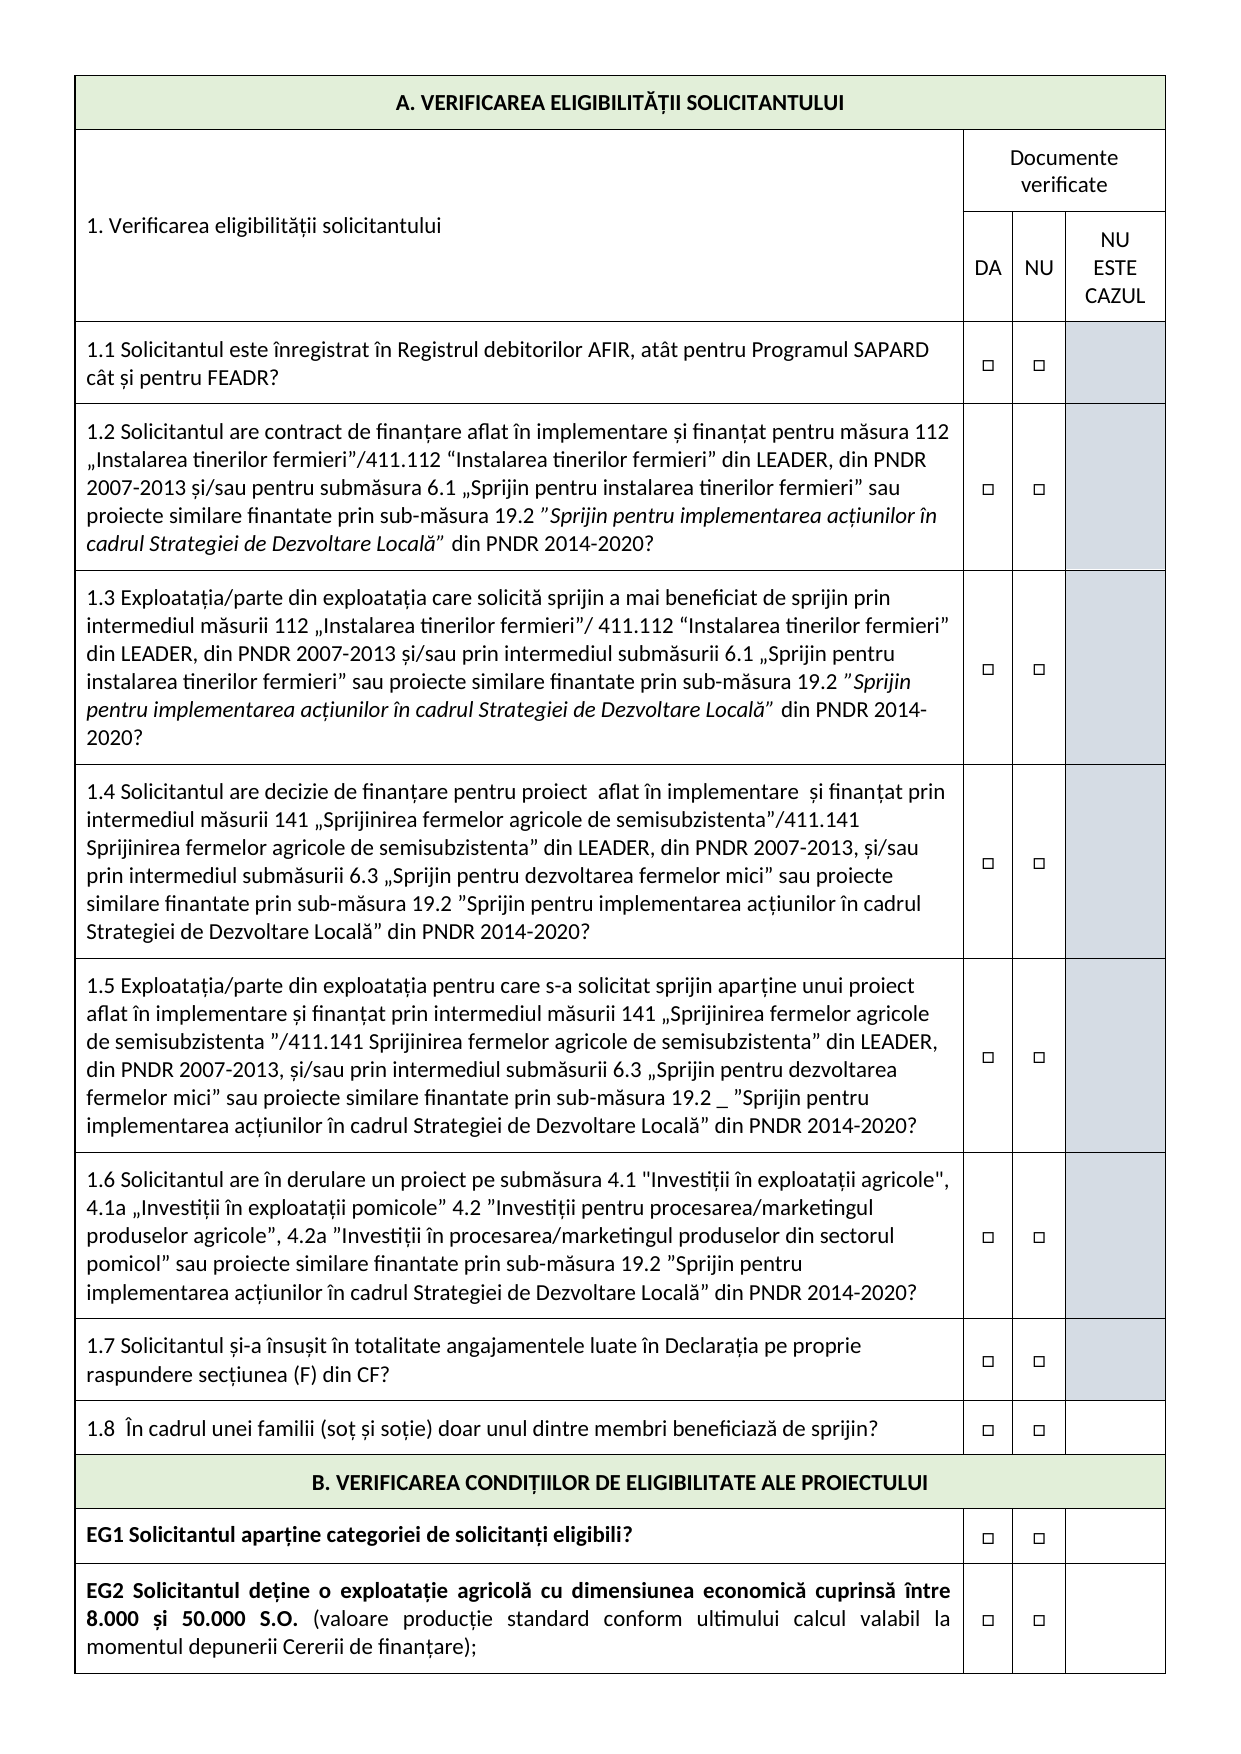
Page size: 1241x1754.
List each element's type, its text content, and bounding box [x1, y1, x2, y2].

table_cell 1.7 Solicitantul şi-a însuşit în totalitate angajamentele luate în Declaraţia pe proprie raspundere secțiunea (F) din CF? [76, 1319, 963, 1400]
table_cell □ [964, 404, 1012, 569]
table_cell [1066, 765, 1165, 958]
table_cell 1.2 Solicitantul are contract de finanțare aflat în implementare și finanțat pentru măsura 112 „Instalarea tinerilor fermieri”/411.112 “Instalarea tinerilor fermieri” din LEADER, din PNDR 2007-2013 şi/sau pentru submăsura 6.1 „Sprijin pentru instalarea tinerilor fermieri” sau proiecte similare finantate prin sub-măsura 19.2 ”Sprijin pentru implementarea acțiunilor în cadrul Strategiei de Dezvoltare Locală” din PNDR 2014-2020? [76, 404, 963, 569]
table_cell □ [964, 1153, 1012, 1318]
table_cell □ [964, 322, 1012, 403]
table_cell □ [964, 1509, 1012, 1562]
table_cell [1066, 1153, 1165, 1318]
table_cell □ [1013, 1401, 1065, 1454]
table_cell [1066, 1319, 1165, 1400]
table_cell NU ESTE CAZUL [1066, 212, 1165, 321]
table_cell □ [964, 1564, 1012, 1672]
table_cell 1.5 Exploatația/parte din exploataţia pentru care s-a solicitat sprijin aparține unui proiect aflat în implementare și finanțat prin intermediul măsurii 141 „Sprijinirea fermelor agricole de semisubzistenta ”/411.141 Sprijinirea fermelor agricole de semisubzistenta” din LEADER, din PNDR 2007-2013, și/sau prin intermediul submăsurii 6.3 „Sprijin pentru dezvoltarea fermelor mici” sau proiecte similare finantate prin sub-măsura 19.2 _ ”Sprijin pentru implementarea acțiunilor în cadrul Strategiei de Dezvoltare Locală” din PNDR 2014-2020? [76, 959, 963, 1152]
table_cell □ [964, 959, 1012, 1152]
table_header A. VERIFICAREA ELIGIBILITĂȚII SOLICITANTULUI [76, 76, 1165, 129]
table_cell B. VERIFICAREA CONDIȚIILOR DE ELIGIBILITATE ALE PROIECTULUI [76, 1455, 1165, 1508]
table_cell □ [964, 571, 1012, 764]
table_cell DA [964, 212, 1012, 321]
table_cell Documente verificate [964, 130, 1165, 211]
table_cell □ [964, 1319, 1012, 1400]
table_cell □ [1013, 1564, 1065, 1672]
table_cell [1066, 1509, 1165, 1562]
table_cell 1.1 Solicitantul este înregistrat în Registrul debitorilor AFIR, atât pentru Programul SAPARD cât și pentru FEADR? [76, 322, 963, 403]
table_cell □ [1013, 1319, 1065, 1400]
table_cell [1066, 1564, 1165, 1672]
table_cell □ [964, 765, 1012, 958]
table_cell [1066, 959, 1165, 1152]
table_cell □ [1013, 404, 1065, 569]
table_cell [1066, 404, 1165, 569]
table_cell □ [964, 1401, 1012, 1454]
table_cell EG1 Solicitantul aparține categoriei de solicitanți eligibili? [76, 1509, 963, 1562]
table_cell [1066, 322, 1165, 403]
table_cell 1.8 În cadrul unei familii (soț și soție) doar unul dintre membri beneficiază de sprijin? [76, 1401, 963, 1454]
table_cell 1.6 Solicitantul are în derulare un proiect pe submăsura 4.1 "Investiţii în exploataţii agricole", 4.1a „Investiţii în exploataţii pomicole” 4.2 ”Investiții pentru procesarea/marketingul produselor agricole”, 4.2a ”Investiții în procesarea/marketingul produselor din sectorul pomicol” sau proiecte similare finantate prin sub-măsura 19.2 ”Sprijin pentru implementarea acțiunilor în cadrul Strategiei de Dezvoltare Locală” din PNDR 2014-2020? [76, 1153, 963, 1318]
table_cell □ [1013, 322, 1065, 403]
table_cell □ [1013, 959, 1065, 1152]
table_cell 1.4 Solicitantul are decizie de finanțare pentru proiect aflat în implementare și finanțat prin intermediul măsurii 141 „Sprijinirea fermelor agricole de semisubzistenta”/411.141 Sprijinirea fermelor agricole de semisubzistenta” din LEADER, din PNDR 2007-2013, și/sau prin intermediul submăsurii 6.3 „Sprijin pentru dezvoltarea fermelor mici” sau proiecte similare finantate prin sub-măsura 19.2 ”Sprijin pentru implementarea acțiunilor în cadrul Strategiei de Dezvoltare Locală” din PNDR 2014-2020? [76, 765, 963, 958]
table_cell □ [1013, 765, 1065, 958]
table_cell [1066, 571, 1165, 764]
table_cell 1. Verificarea eligibilităţii solicitantului [76, 130, 963, 321]
table_cell EG2 Solicitantul deține o exploatație agricolă cu dimensiunea economică cuprinsă între 8.000 şi 50.000 S.O. (valoare producție standard conform ultimului calcul valabil la momentul depunerii Cererii de finanțare); [76, 1564, 963, 1672]
table_cell □ [1013, 571, 1065, 764]
table_cell NU [1013, 212, 1065, 321]
table_cell [1066, 1401, 1165, 1454]
table_cell □ [1013, 1509, 1065, 1562]
table_cell 1.3 Exploataţia/parte din exploataţia care solicită sprijin a mai beneficiat de sprijin prin intermediul măsurii 112 „Instalarea tinerilor fermieri”/ 411.112 “Instalarea tinerilor fermieri” din LEADER, din PNDR 2007-2013 şi/sau prin intermediul submăsurii 6.1 „Sprijin pentru instalarea tinerilor fermieri” sau proiecte similare finantate prin sub-măsura 19.2 ”Sprijin pentru implementarea acțiunilor în cadrul Strategiei de Dezvoltare Locală” din PNDR 2014-2020? [76, 571, 963, 764]
table_cell □ [1013, 1153, 1065, 1318]
